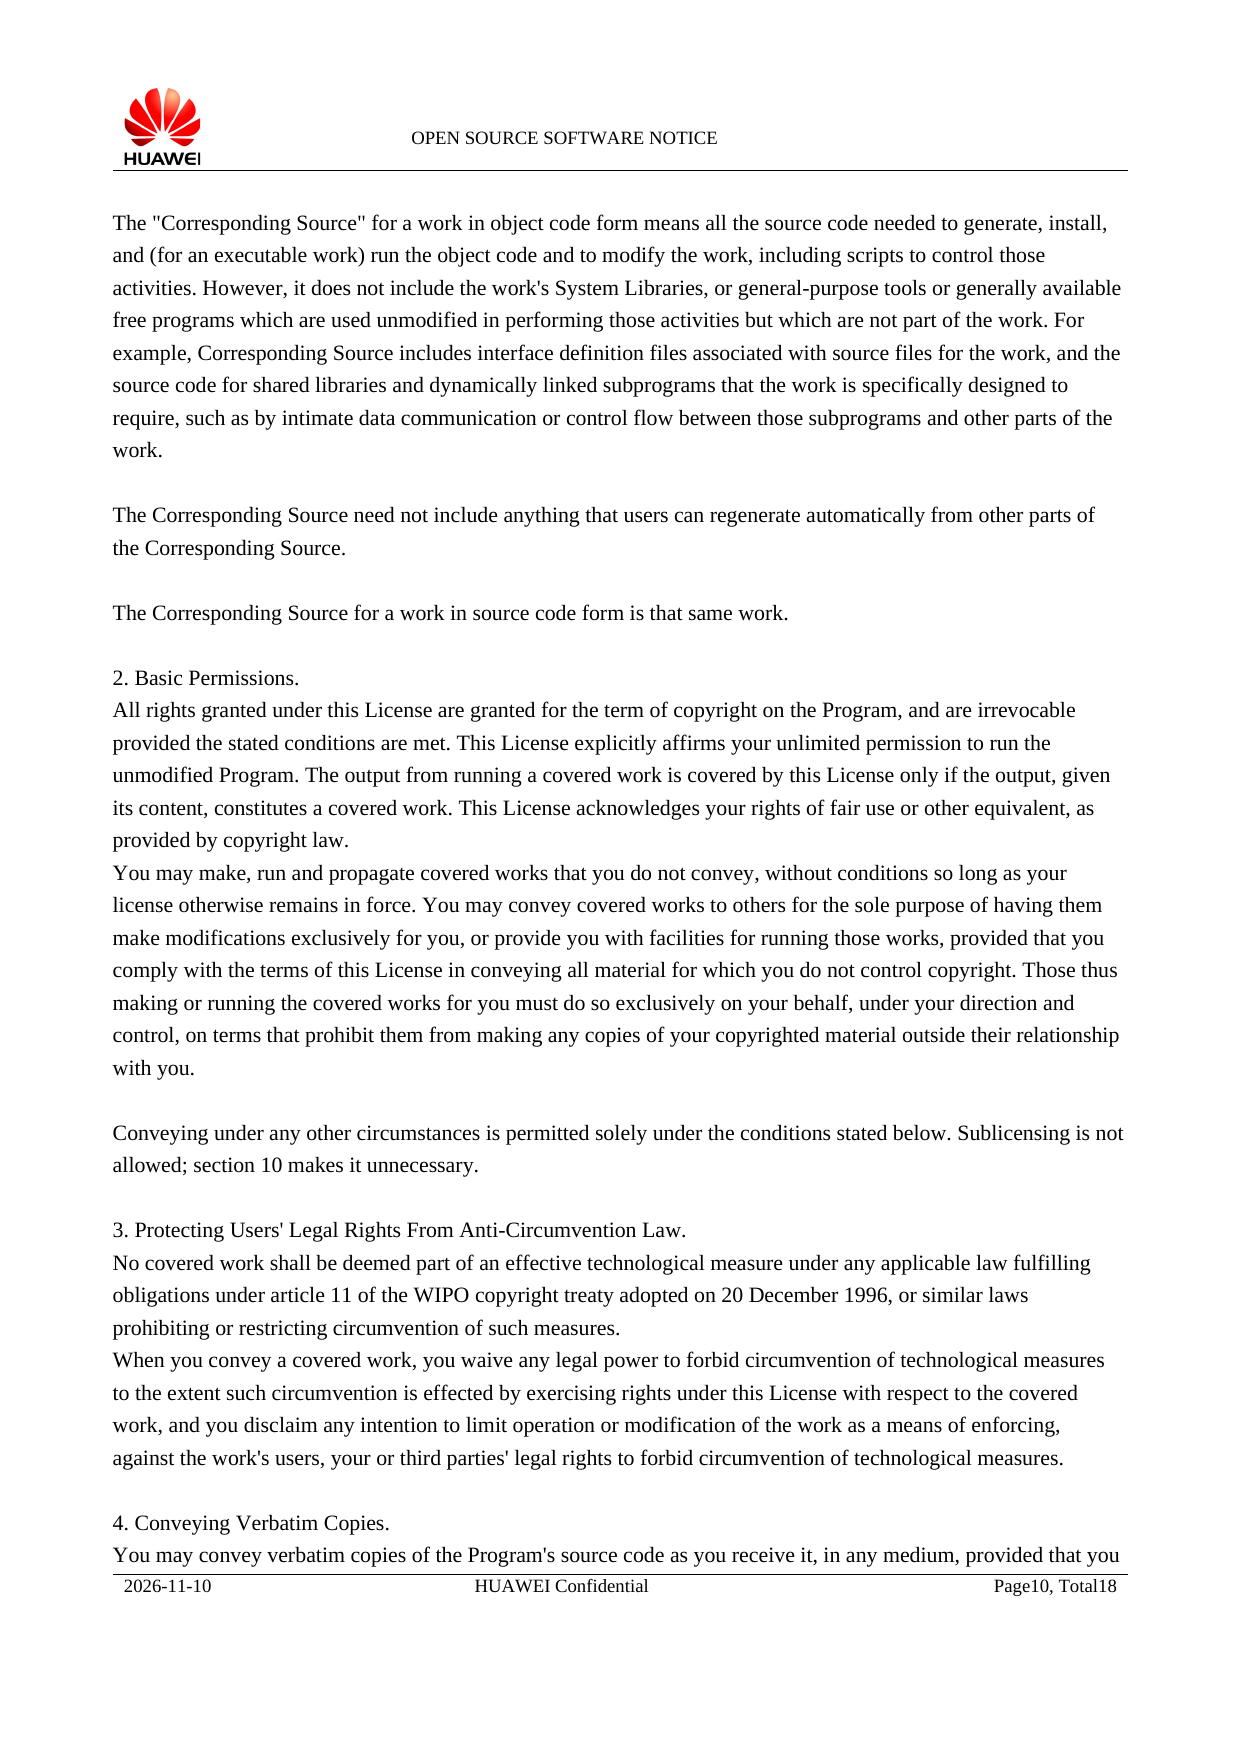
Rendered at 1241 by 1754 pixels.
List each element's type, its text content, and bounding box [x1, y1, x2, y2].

text All rights granted under this License are granted for the term of copyright on the Program, and are irrevocable provided the stated conditions are met. This License explicitly affirms your unlimited permission to run the unmodified Program. The output from running a covered work is covered by this License only if the output, given its content, constitutes a covered work. This License acknowledges your rights of fair use or other equivalent, as provided by copyright law. [112, 694, 1128, 856]
text 4. Conveying Verbatim Copies. [112, 1506, 1128, 1539]
text The Corresponding Source for a work in source code form is that same work. [112, 596, 1128, 629]
text Conveying under any other circumstances is permitted solely under the conditions stated below. Sublicensing is not allowed; section 10 makes it unnecessary. [112, 1116, 1128, 1181]
text 2. Basic Permissions. [112, 661, 1128, 694]
text The Corresponding Source need not include anything that users can regenerate automatically from other parts of the Corresponding Source. [112, 499, 1128, 564]
text No covered work shall be deemed part of an effective technological measure under any applicable law fulfilling obligations under article 11 of the WIPO copyright treaty adopted on 20 December 1996, or similar laws prohibiting or restricting circumvention of such measures. [112, 1246, 1128, 1344]
text When you convey a covered work, you waive any legal power to forbid circumvention of technological measures to the extent such circumvention is effected by exercising rights under this License with respect to the covered work, and you disclaim any intention to limit operation or modification of the work as a means of enforcing, against the work's users, your or third parties' legal rights to forbid circumvention of technological measures. [112, 1344, 1128, 1474]
picture [124, 88, 201, 165]
text 3. Protecting Users' Legal Rights From Anti-Circumvention Law. [112, 1214, 1128, 1246]
text The "Corresponding Source" for a work in object code form means all the source code needed to generate, install, and (for an executable work) run the object code and to modify the work, including scripts to control those activities. However, it does not include the work's System Libraries, or general-purpose tools or generally available free programs which are used unmodified in performing those activities but which are not part of the work. For example, Corresponding Source includes interface definition files associated with source files for the work, and the source code for shared libraries and dynamically linked subprograms that the work is specifically designed to require, such as by intimate data communication or control flow between those subprograms and other parts of the work. [112, 206, 1128, 466]
text You may make, run and propagate covered works that you do not convey, without conditions so long as your license otherwise remains in force. You may convey covered works to others for the sole purpose of having them make modifications exclusively for you, or provide you with facilities for running those works, provided that you comply with the terms of this License in conveying all material for which you do not control copyright. Those thus making or running the covered works for you must do so exclusively on your behalf, under your direction and control, on terms that prohibit them from making any copies of your copyrighted material outside their relationship with you. [112, 856, 1128, 1084]
